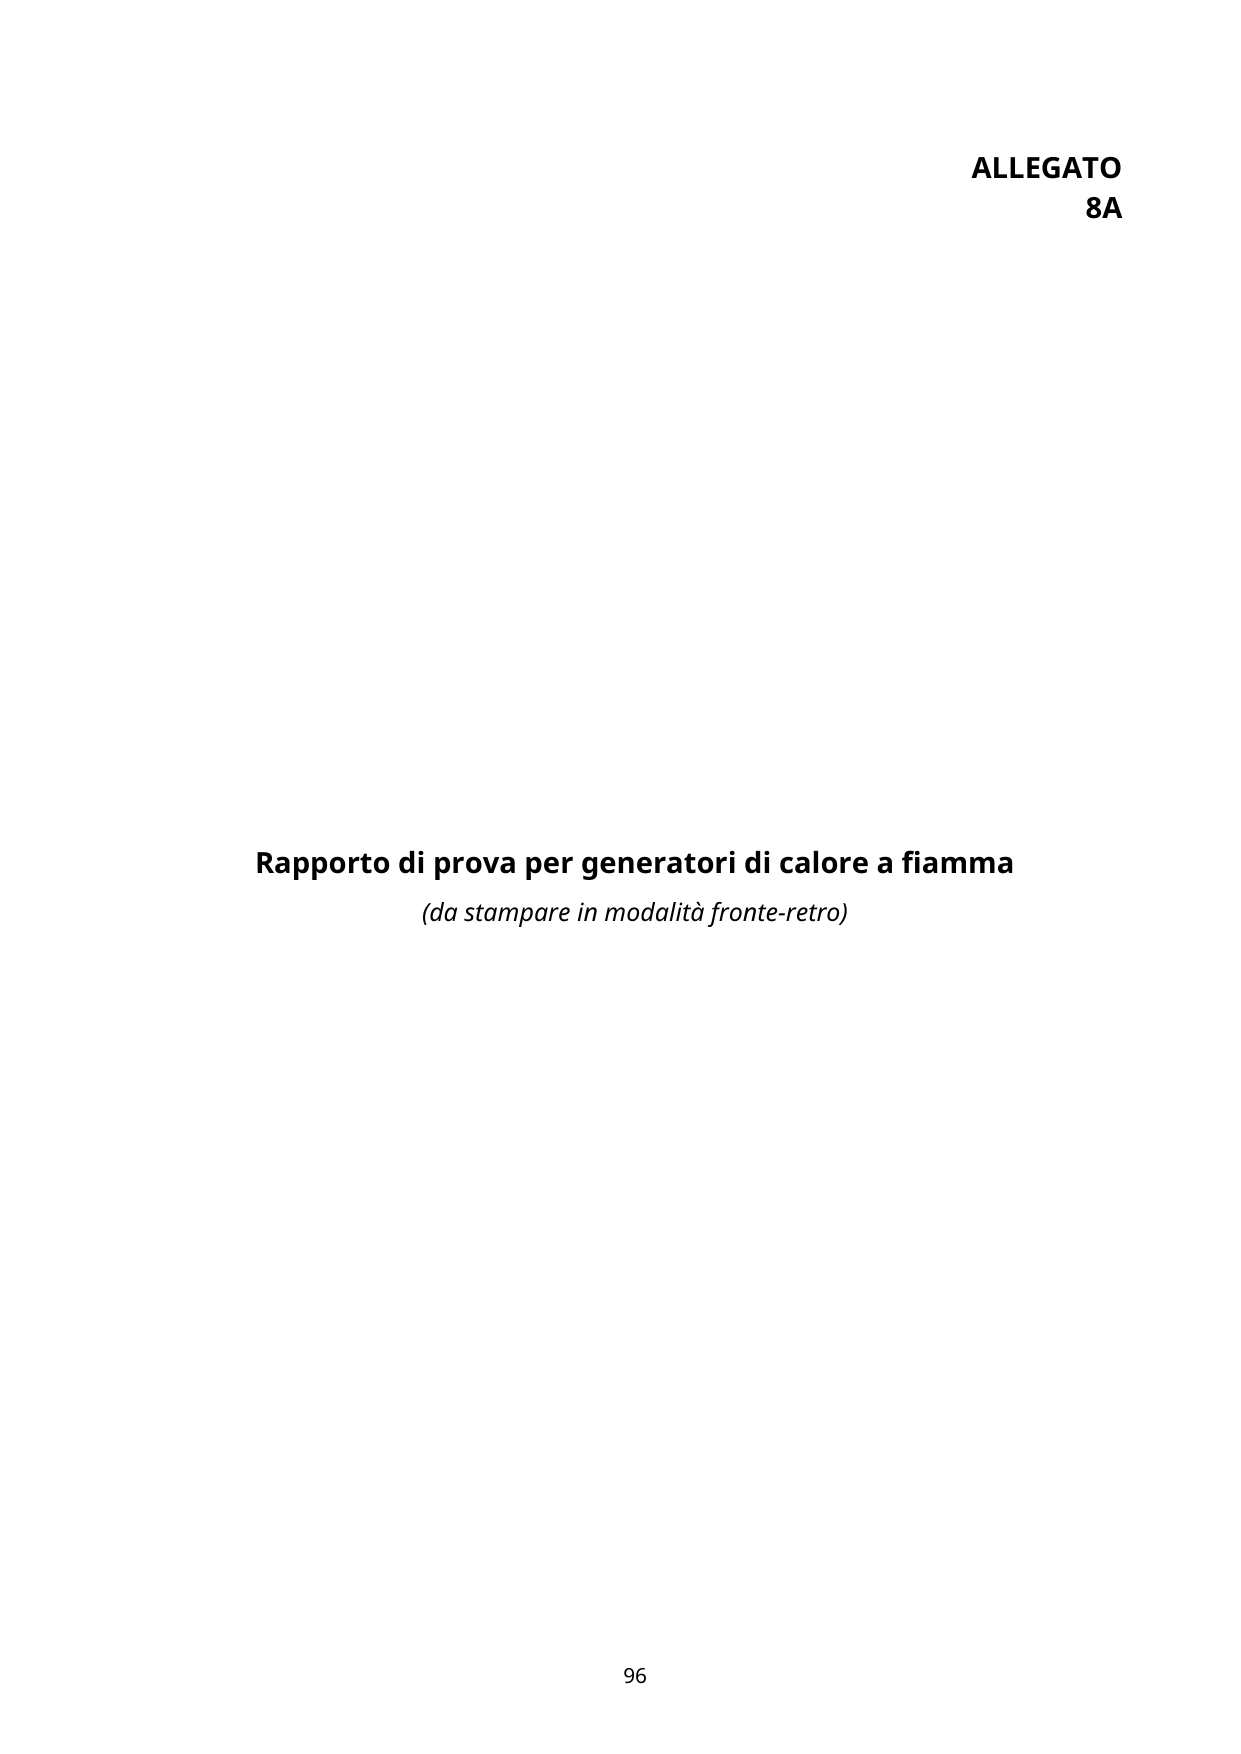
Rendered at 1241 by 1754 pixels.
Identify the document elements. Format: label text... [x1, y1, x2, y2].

text ALLEGATO 8A [148, 148, 1122, 227]
text (da stampare in modalità fronte-retro) [148, 894, 1122, 928]
text Rapporto di prova per generatori di calore a fiamma [148, 842, 1122, 882]
